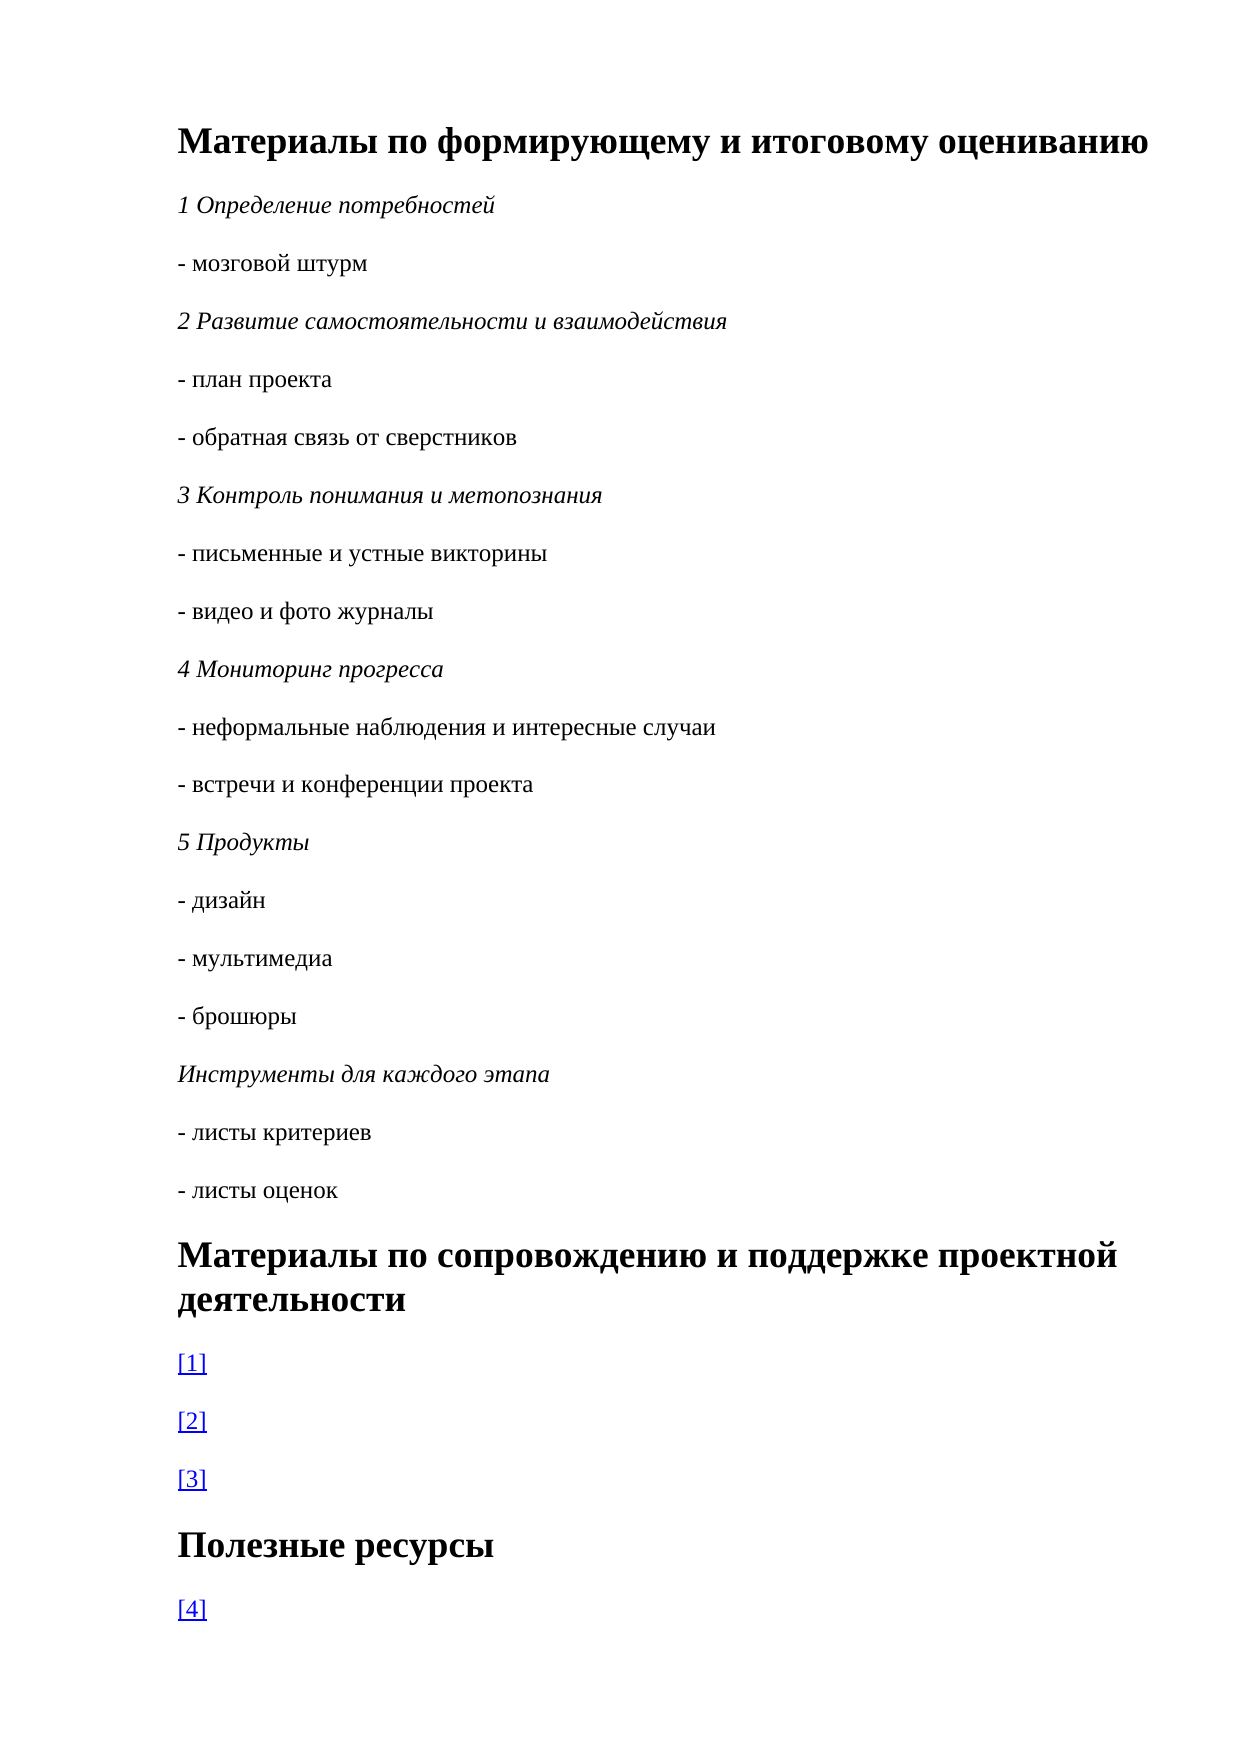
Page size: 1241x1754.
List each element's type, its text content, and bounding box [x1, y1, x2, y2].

text Инструменты для каждого этапа [177, 1059, 1152, 1088]
text - мозговой штурм [177, 248, 1152, 277]
text - неформальные наблюдения и интересные случаи [177, 712, 1152, 740]
text [3] [177, 1464, 1152, 1493]
text - брошюры [177, 1001, 1152, 1030]
text - письменные и устные викторины [177, 538, 1152, 567]
text - листы критериев [177, 1117, 1152, 1146]
text - план проекта [177, 364, 1152, 393]
text - обратная связь от сверстников [177, 422, 1152, 451]
text - листы оценок [177, 1175, 1152, 1204]
text - встречи и конференции проекта [177, 769, 1152, 798]
text 4 Мониторинг прогресса [177, 654, 1152, 682]
text Материалы по формирующему и итоговому оцениванию [177, 118, 1152, 161]
text - видео и фото журналы [177, 596, 1152, 624]
text Полезные ресурсы [177, 1522, 1152, 1565]
text 2 Развитие самостоятельности и взаимодействия [177, 306, 1152, 335]
text - мультимедиа [177, 943, 1152, 972]
text 3 Контроль понимания и метопознания [177, 480, 1152, 509]
text - дизайн [177, 885, 1152, 914]
text 5 Продукты [177, 827, 1152, 856]
text [2] [177, 1406, 1152, 1435]
text 1 Определение потребностей [177, 190, 1152, 219]
text [1] [177, 1348, 1152, 1377]
text Материалы по сопровождению и поддержке проектной деятельности [177, 1233, 1152, 1319]
text [4] [177, 1594, 1152, 1623]
